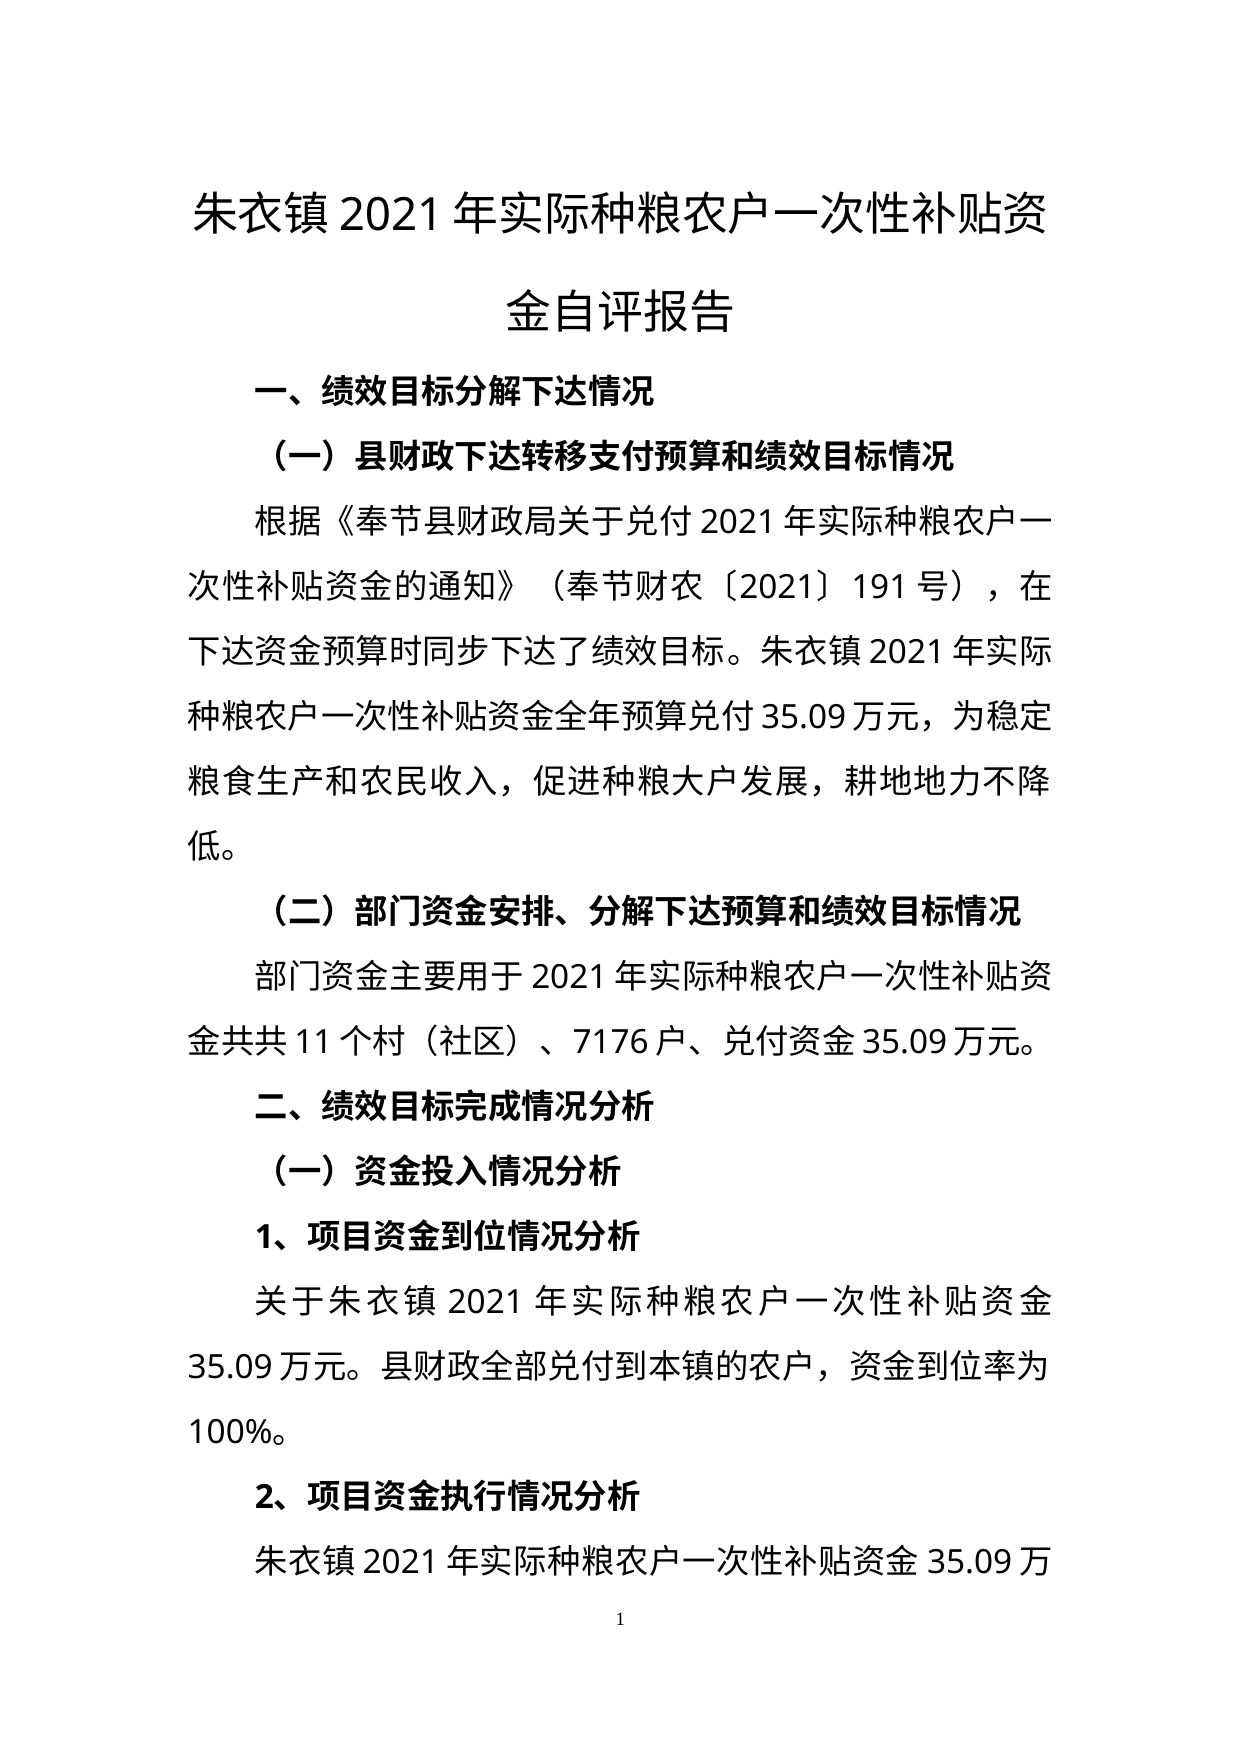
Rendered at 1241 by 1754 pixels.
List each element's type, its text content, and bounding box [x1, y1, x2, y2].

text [187, 1527, 1053, 1592]
text 二、绩效目标完成情况分析 [187, 1072, 1053, 1137]
text 一、绩效目标分解下达情况 [187, 357, 1053, 422]
text 朱衣镇2021年实际种粮农户一次性补贴资金自评报告 [187, 162, 1053, 357]
text 关于朱衣镇2021年实际种粮农户一次性补贴资金35.09万元。县财政全部兑付到本镇的农户，资金到位率为100%。 [187, 1267, 1053, 1462]
text （一）资金投入情况分析 [187, 1137, 1053, 1202]
text （一）县财政下达转移支付预算和绩效目标情况 [187, 422, 1053, 487]
text 2、项目资金执行情况分析 [187, 1462, 1053, 1527]
text 1、项目资金到位情况分析 [187, 1202, 1053, 1267]
text 根据《奉节县财政局关于兑付2021年实际种粮农户一次性补贴资金的通知》（奉节财农〔2021〕191号），在下达资金预算时同步下达了绩效目标。朱衣镇2021年实际种粮农户一次性补贴资金全年预算兑付35.09万元，为稳定粮食生产和农民收入，促进种粮大户发展，耕地地力不降低。 [187, 487, 1053, 877]
text （二）部门资金安排、分解下达预算和绩效目标情况 [187, 877, 1053, 942]
text 部门资金主要用于2021年实际种粮农户一次性补贴资金共共11个村（社区）、7176户、兑付资金35.09万元。 [187, 942, 1053, 1072]
